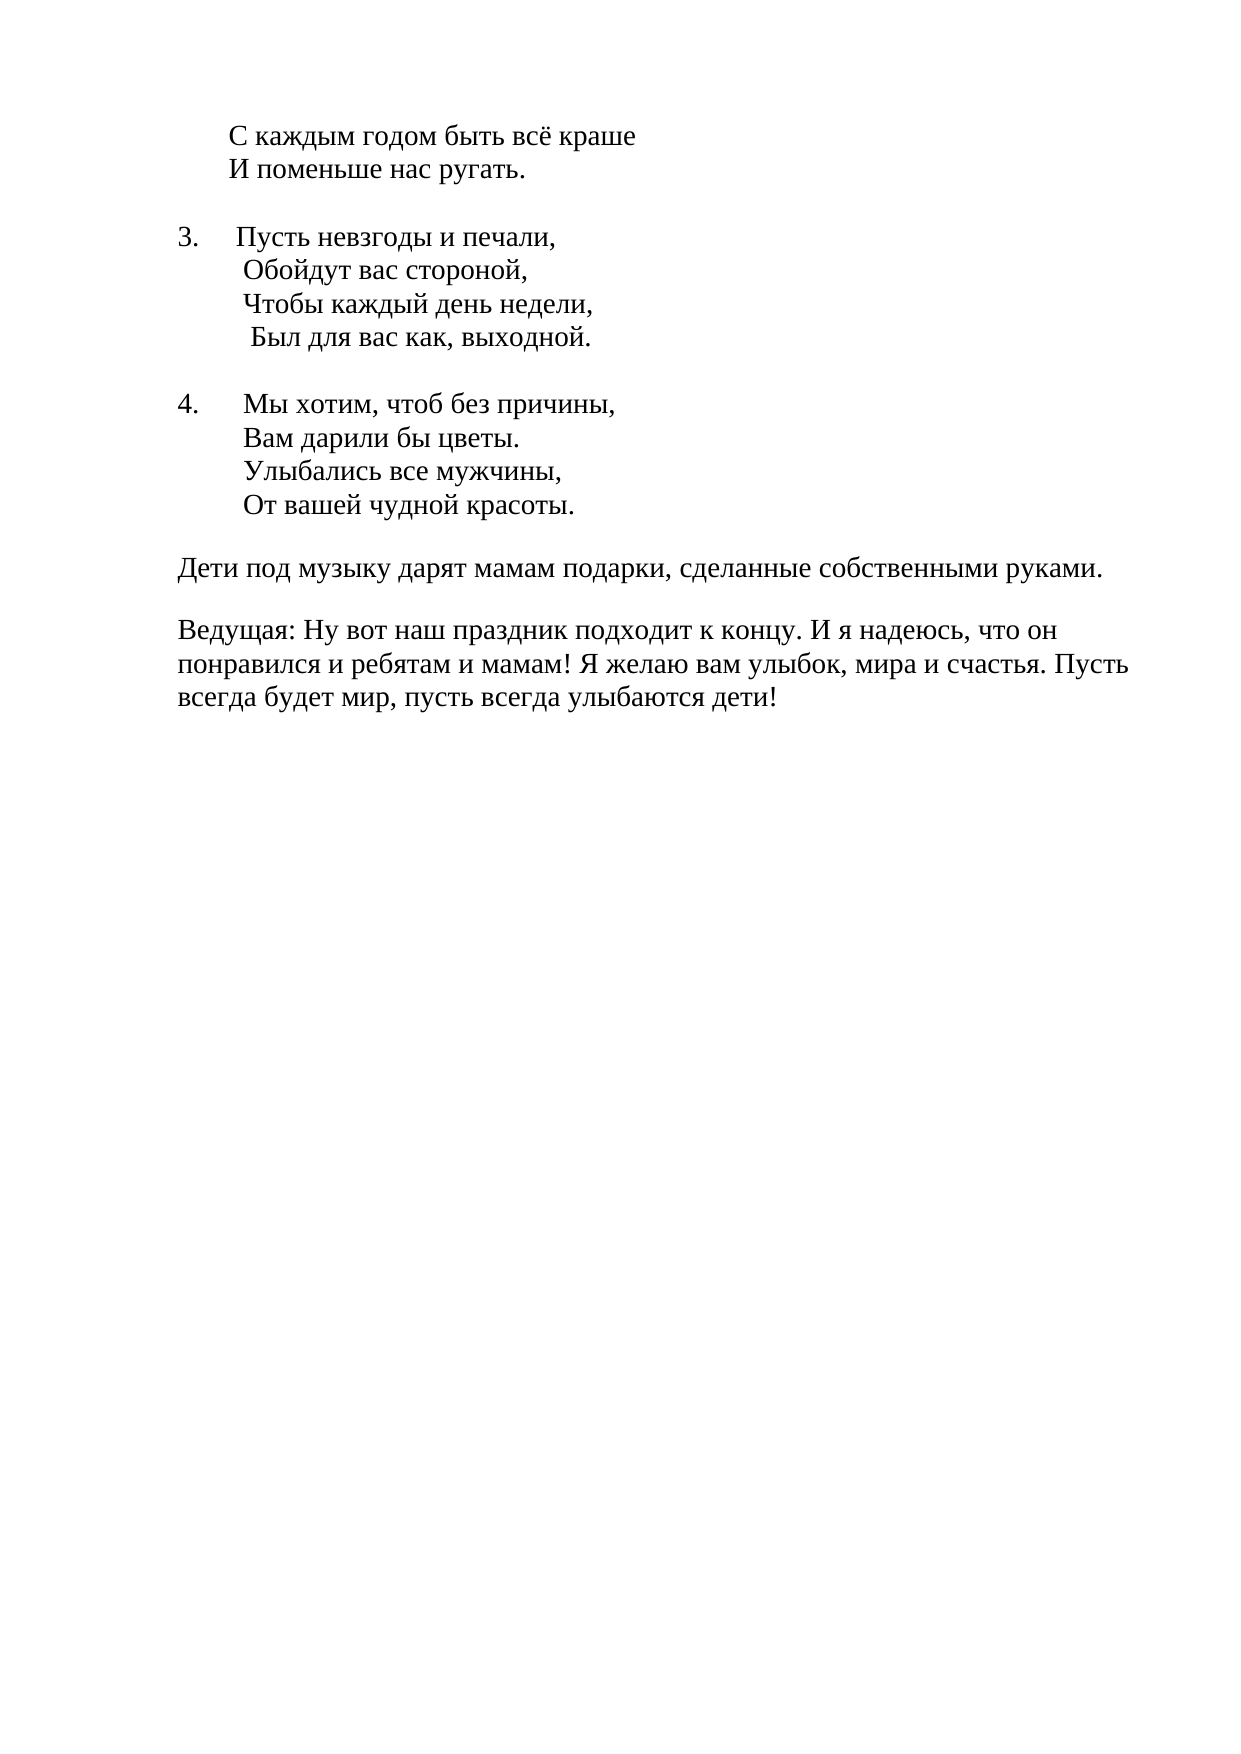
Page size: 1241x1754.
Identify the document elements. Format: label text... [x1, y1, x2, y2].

text Дети под музыку дарят мамам подарки, сделанные собственными руками. [177, 550, 1152, 583]
text Вам дарили бы цветы. [177, 420, 1152, 453]
text От вашей чудной красоты. [177, 487, 1152, 521]
text И поменьше нас ругать. [177, 152, 1152, 185]
text С каждым годом быть всё краше [177, 118, 1152, 152]
text Улыбались все мужчины, [177, 453, 1152, 487]
text 4. Мы хотим, чтоб без причины, [177, 386, 1152, 420]
text Обойдут вас стороной, [177, 252, 1152, 286]
text Ведущая: Ну вот наш праздник подходит к концу. И я надеюсь, что он понравился и ребятам и мамам! Я желаю вам улыбок, мира и счастья. Пусть всегда будет мир, пусть всегда улыбаются дети! [177, 612, 1152, 713]
text 3. Пусть невзгоды и печали, [177, 219, 1152, 252]
text Чтобы каждый день недели, [177, 286, 1152, 319]
text Был для вас как, выходной. [177, 319, 1152, 353]
